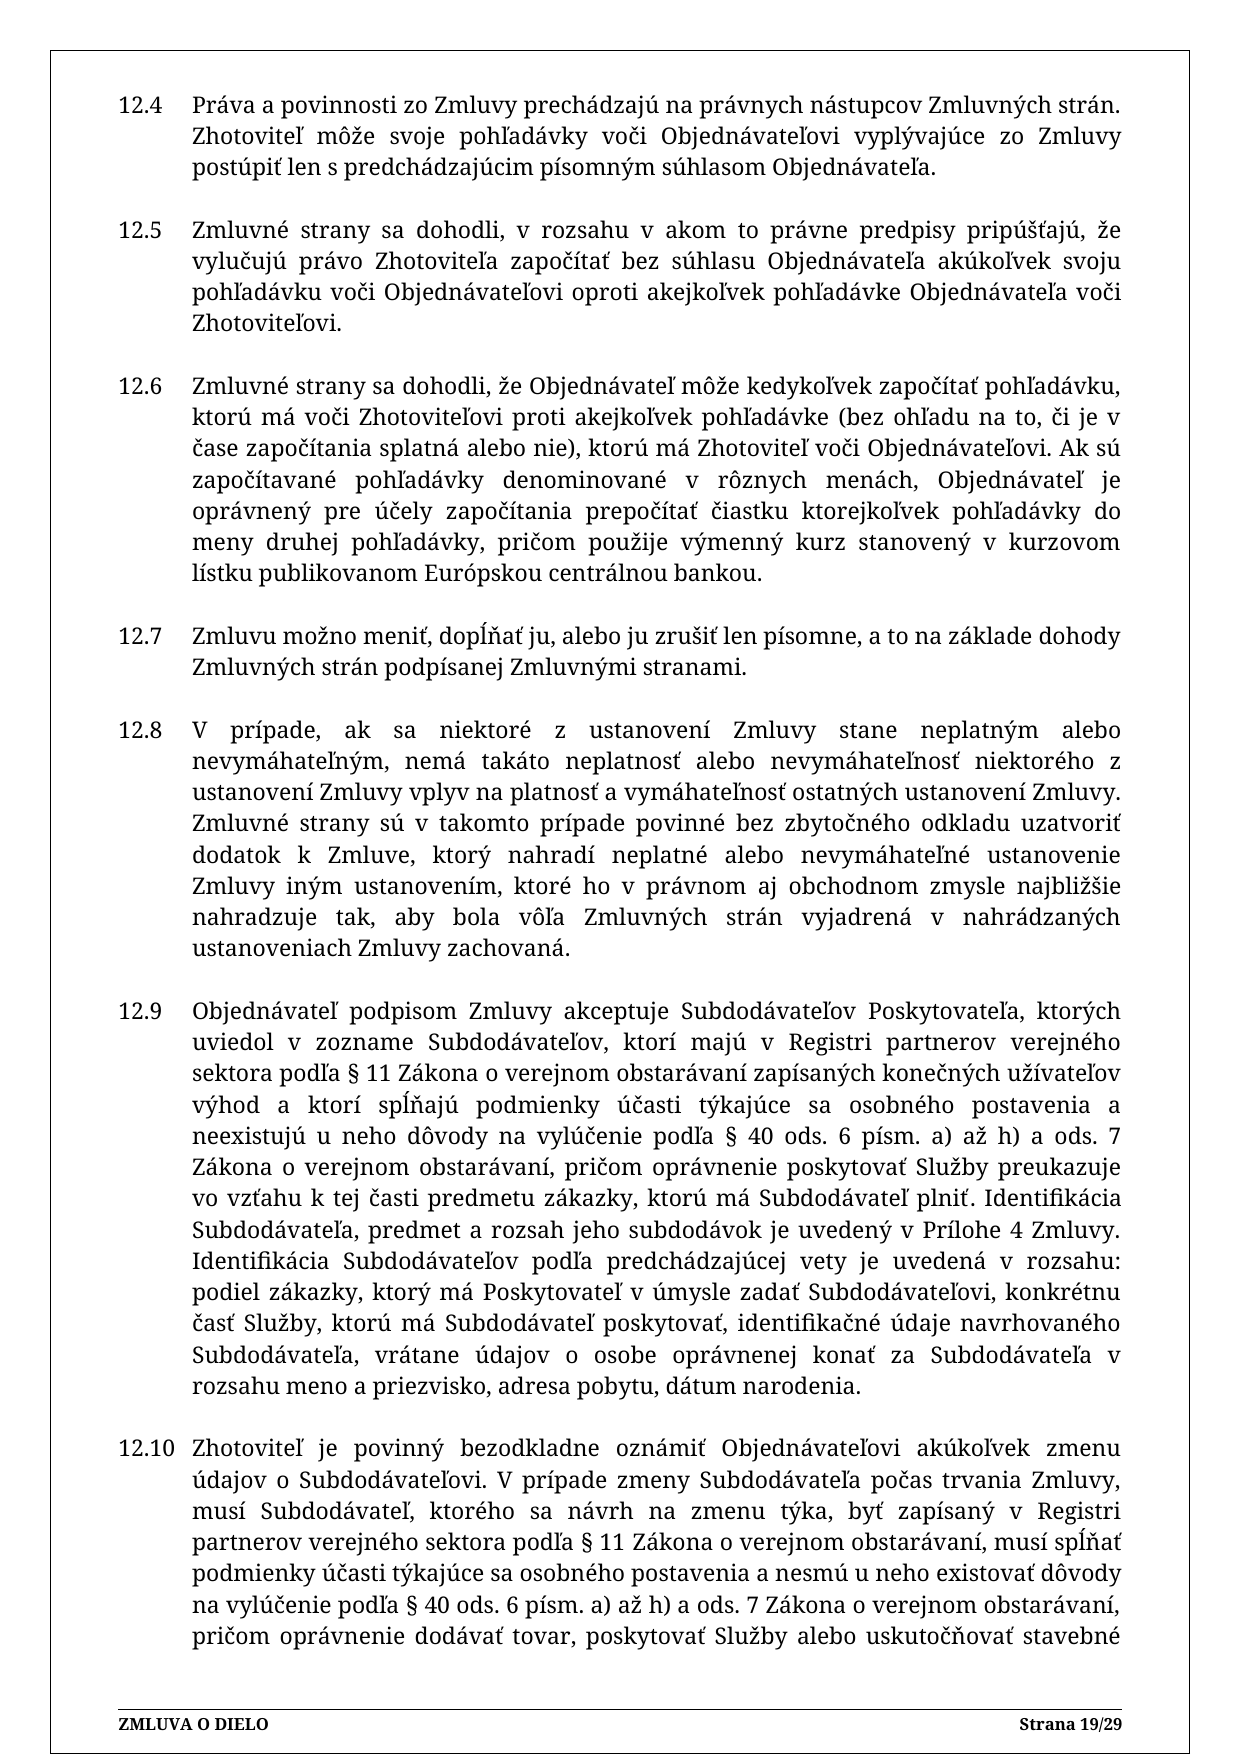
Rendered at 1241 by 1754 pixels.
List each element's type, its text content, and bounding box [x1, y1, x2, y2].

list Zmluvné strany sa dohodli, že Objednávateľ môže kedykoľvek započítať pohľadávku, ktorú má voči Zhotoviteľovi proti akejkoľvek pohľadávke (bez ohľadu na to, či je v čase započítania splatná alebo nie), ktorú má Zhotoviteľ voči Objednávateľovi. Ak sú započítavané pohľadávky denominované v rôznych menách, Objednávateľ je oprávnený pre účely započítania prepočítať čiastku ktorejkoľvek pohľadávky do meny druhej pohľadávky, pričom použije výmenný kurz stanovený v kurzovom lístku publikovanom Európskou centrálnou bankou. [118, 370, 1122, 589]
list Zmluvné strany sa dohodli, v rozsahu v akom to právne predpisy pripúšťajú, že vylučujú právo Zhotoviteľa započítať bez súhlasu Objednávateľa akúkoľvek svoju pohľadávku voči Objednávateľovi oproti akejkoľvek pohľadávke Objednávateľa voči Zhotoviteľovi. [118, 214, 1122, 339]
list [118, 1432, 1122, 1651]
list Objednávateľ podpisom Zmluvy akceptuje Subdodávateľov Poskytovateľa, ktorých uviedol v zozname Subdodávateľov, ktorí majú v Registri partnerov verejného sektora podľa § 11 Zákona o verejnom obstarávaní zapísaných konečných užívateľov výhod a ktorí spĺňajú podmienky účasti týkajúce sa osobného postavenia a neexistujú u neho dôvody na vylúčenie podľa § 40 ods. 6 písm. a) až h) a ods. 7 Zákona o verejnom obstarávaní, pričom oprávnenie poskytovať Služby preukazuje vo vzťahu k tej časti predmetu zákazky, ktorú má Subdodávateľ plniť. Identifikácia Subdodávateľa, predmet a rozsah jeho subdodávok je uvedený v Prílohe 4 Zmluvy. Identifikácia Subdodávateľov podľa predchádzajúcej vety je uvedená v rozsahu: podiel zákazky, ktorý má Poskytovateľ v úmysle zadať Subdodávateľovi, konkrétnu časť Služby, ktorú má Subdodávateľ poskytovať, identifikačné údaje navrhovaného Subdodávateľa, vrátane údajov o osobe oprávnenej konať za Subdodávateľa v rozsahu meno a priezvisko, adresa pobytu, dátum narodenia. [118, 995, 1122, 1401]
list Práva a povinnosti zo Zmluvy prechádzajú na právnych nástupcov Zmluvných strán. Zhotoviteľ môže svoje pohľadávky voči Objednávateľovi vyplývajúce zo Zmluvy postúpiť len s predchádzajúcim písomným súhlasom Objednávateľa. [118, 89, 1122, 182]
list V prípade, ak sa niektoré z ustanovení Zmluvy stane neplatným alebo nevymáhateľným, nemá takáto neplatnosť alebo nevymáhateľnosť niektorého z ustanovení Zmluvy vplyv na platnosť a vymáhateľnosť ostatných ustanovení Zmluvy. Zmluvné strany sú v takomto prípade povinné bez zbytočného odkladu uzatvoriť dodatok k Zmluve, ktorý nahradí neplatné alebo nevymáhateľné ustanovenie Zmluvy iným ustanovením, ktoré ho v právnom aj obchodnom zmysle najbližšie nahradzuje tak, aby bola vôľa Zmluvných strán vyjadrená v nahrádzaných ustanoveniach Zmluvy zachovaná. [118, 714, 1122, 964]
list Zmluvu možno meniť, dopĺňať ju, alebo ju zrušiť len písomne, a to na základe dohody Zmluvných strán podpísanej Zmluvnými stranami. [118, 620, 1122, 682]
